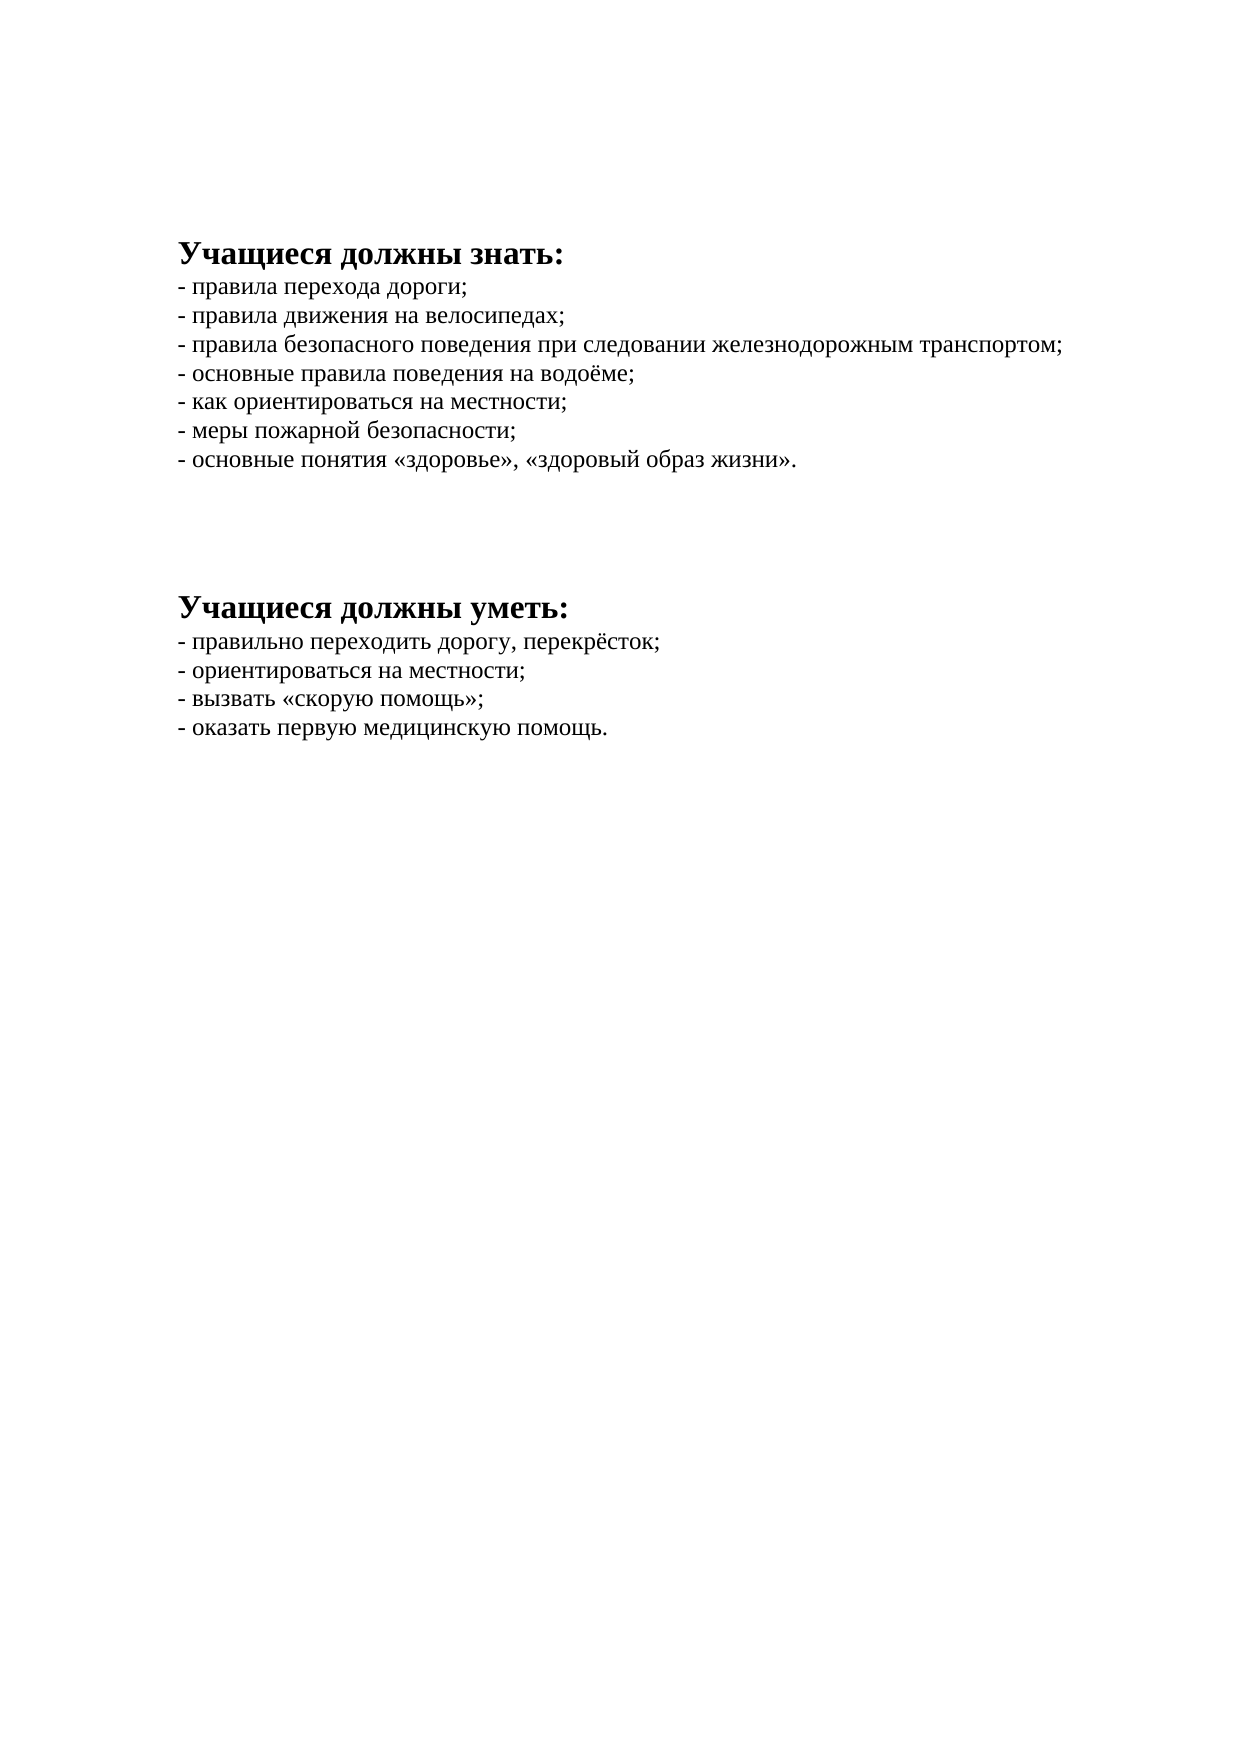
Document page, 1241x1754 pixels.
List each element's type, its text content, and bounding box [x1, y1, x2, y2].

text - правила перехода дороги; [177, 271, 1152, 300]
text - вызвать «скорую помощь»; [177, 683, 1152, 712]
text - оказать первую медицинскую помощь. [177, 712, 1152, 741]
text - ориентироваться на местности; [177, 655, 1152, 683]
text - меры пожарной безопасности; [177, 415, 1152, 444]
text - основные понятия «здоровье», «здоровый образ жизни». [177, 444, 1152, 473]
text - основные правила поведения на водоёме; [177, 358, 1152, 386]
text - как ориентироваться на местности; [177, 386, 1152, 415]
text - правила безопасного поведения при следовании железнодорожным транспортом; [177, 329, 1152, 358]
text - правила движения на велосипедах; [177, 300, 1152, 329]
text Учащиеся должны знать: [177, 233, 1152, 271]
text Учащиеся должны уметь: [177, 588, 1152, 626]
text - правильно переходить дорогу, перекрёсток; [177, 626, 1152, 655]
